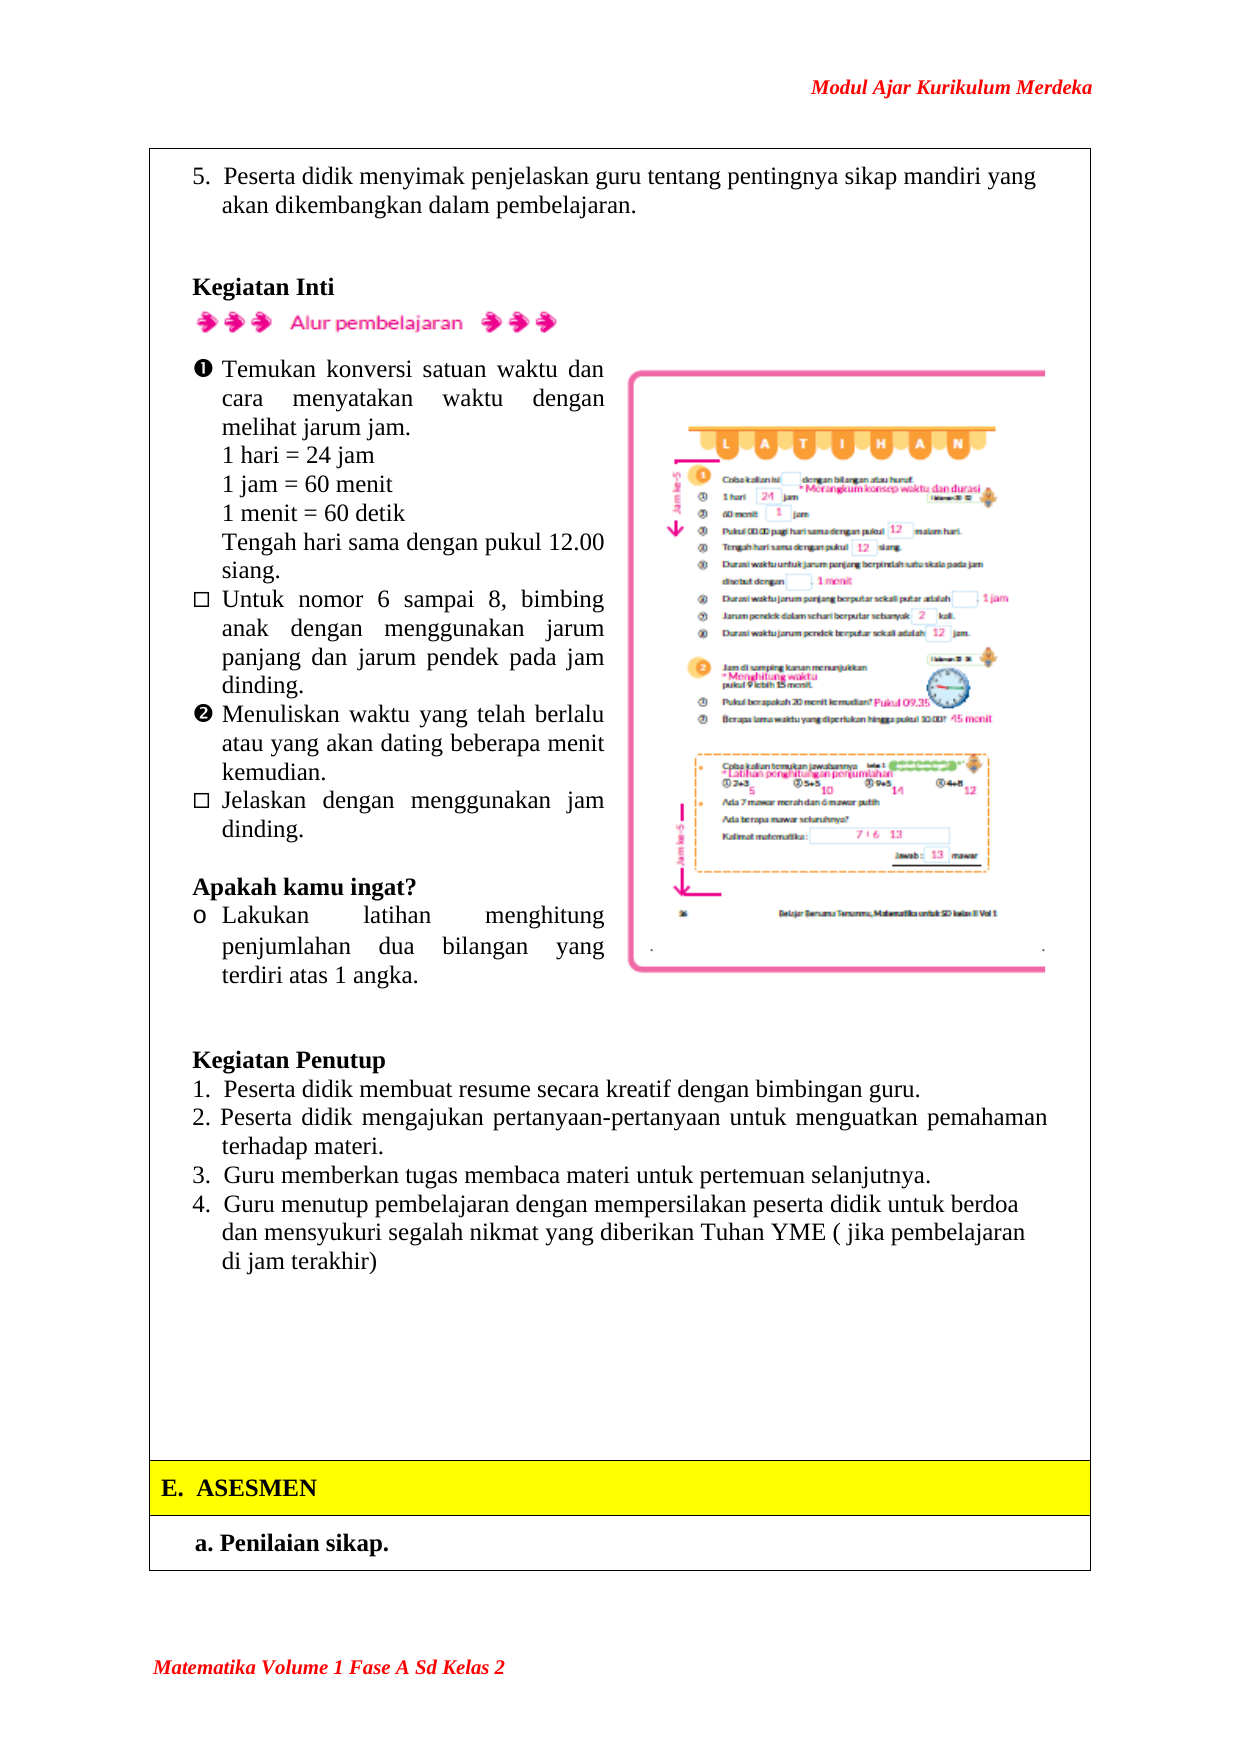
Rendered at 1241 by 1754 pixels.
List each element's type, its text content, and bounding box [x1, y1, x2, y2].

table_cell E. ASESMEN [150, 1461, 1090, 1515]
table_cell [150, 149, 1090, 1460]
picture [623, 361, 1046, 995]
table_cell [150, 1516, 1090, 1569]
picture [192, 301, 566, 355]
